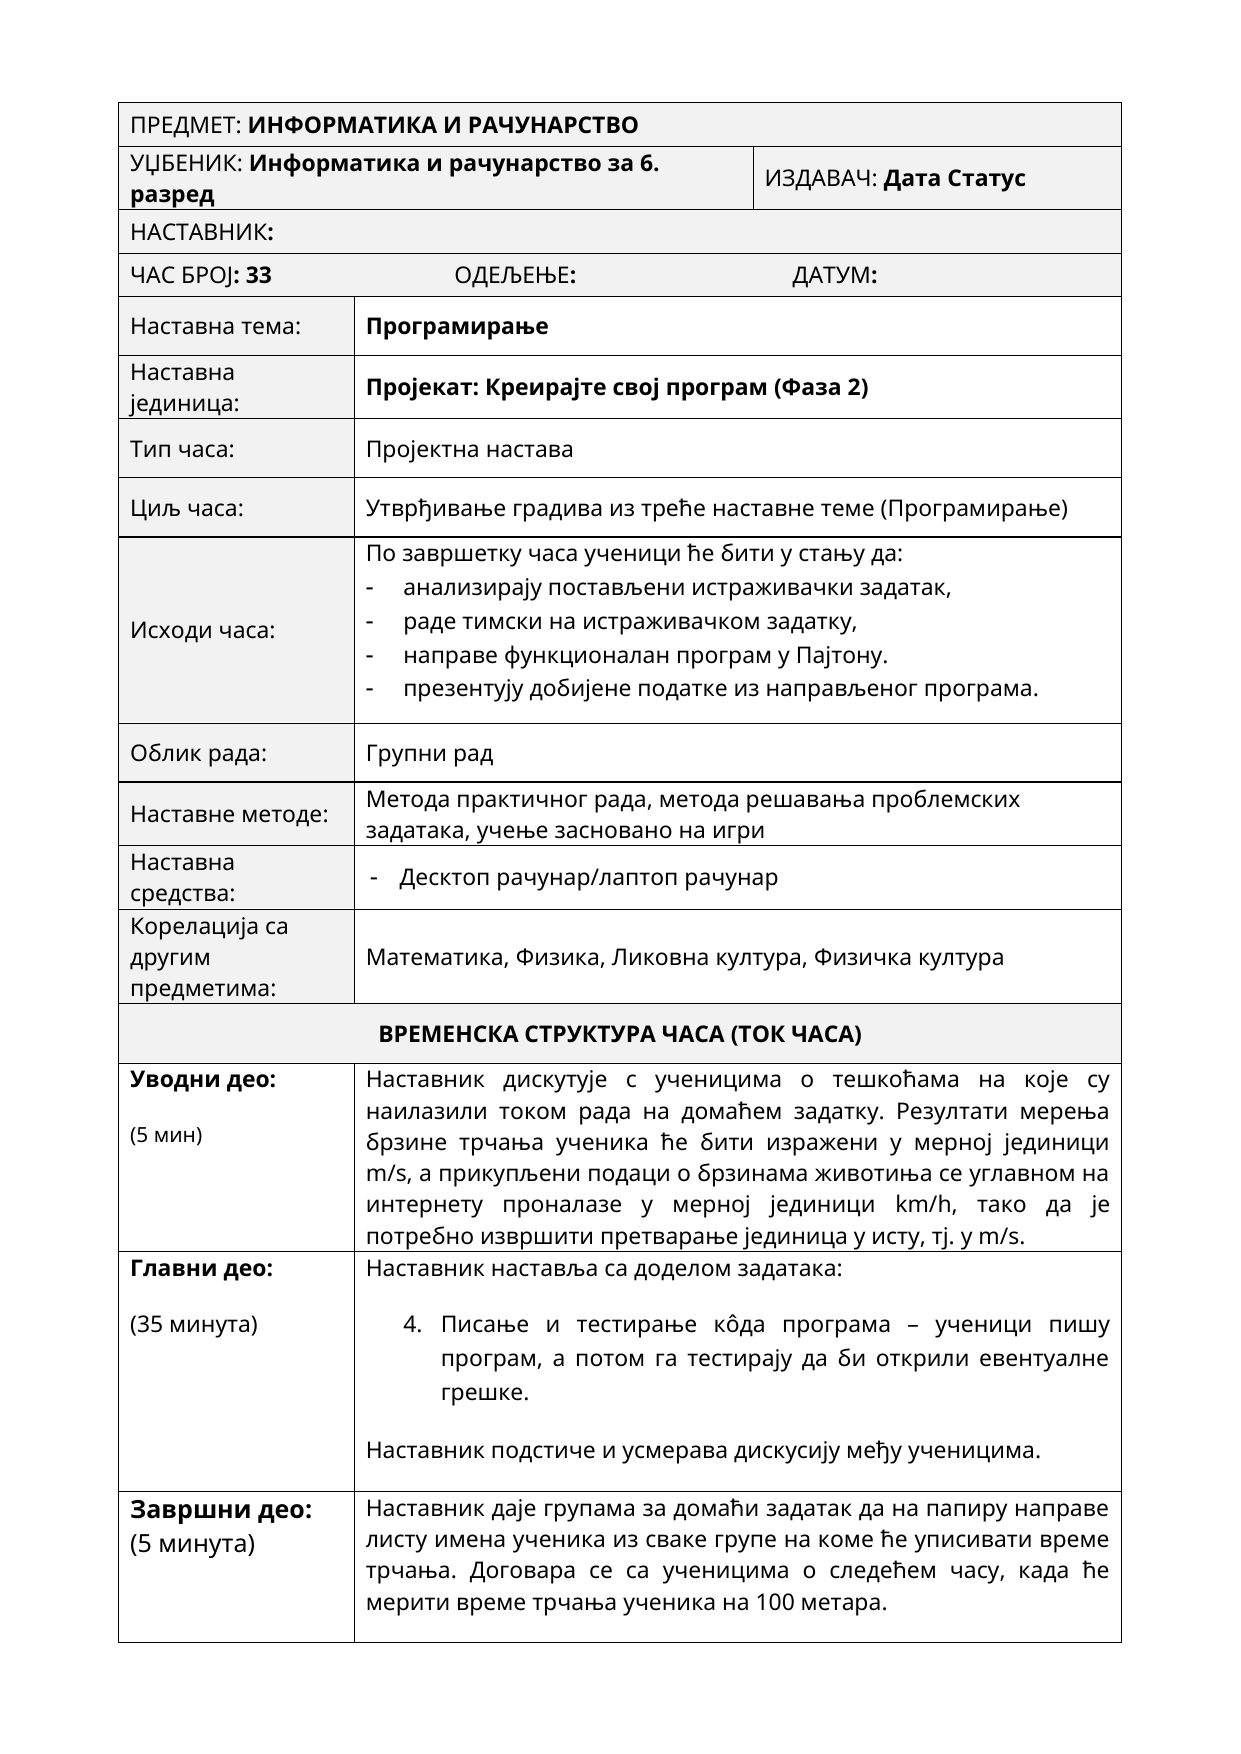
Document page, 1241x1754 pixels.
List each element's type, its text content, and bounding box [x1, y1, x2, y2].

table_cell Главни део: (35 минута) [119, 1252, 354, 1491]
table_cell УЏБЕНИК: Информатика и рачунарство за 6. разред [119, 147, 753, 209]
table_cell Наставна средства: [119, 846, 354, 908]
table_cell Наставна јединица: [119, 356, 354, 418]
table_cell ВРЕМЕНСКА СТРУКТУРА ЧАСА (ТОК ЧАСА) [119, 1004, 1121, 1062]
table_cell По завршетку часа ученици ће бити у стању да: анализирају постављени истраживачки задатак, раде тимски на истраживачком задатку, направе функционалан програм у Пајтону. презентују добијене податке из направљеног програма. [355, 538, 1121, 722]
table_cell Исходи часа: [119, 538, 354, 722]
table_cell ЧАС БРОЈ: 33 [119, 254, 443, 296]
table_cell Математика, Физика, Ликовна култура, Физичка култура [355, 910, 1121, 1003]
table_cell Корелација са другим предметима: [119, 910, 354, 1003]
table_cell Наставник наставља са доделом задатака: Писање и тестирање кôда програма – ученици пишу програм, а потом га тестирају да би открили евентуалне грешке. Наставник подстиче и усмерава дискусију међу ученицима. [355, 1252, 1121, 1491]
table_header ПРЕДМЕТ: ИНФОРМАТИКА И РАЧУНАРСТВО [119, 103, 1121, 146]
table_cell Програмирање [355, 297, 1121, 355]
table_cell Групни рад [355, 724, 1121, 781]
table_cell Уводни део: (5 мин) [119, 1064, 354, 1251]
table_cell Наставна тема: [119, 297, 354, 355]
table_cell Завршни део: (5 минута) [119, 1492, 354, 1642]
table_cell Тип часа: [119, 419, 354, 477]
table_cell ДАТУМ: [781, 254, 1121, 296]
table_cell Пројектна настава [355, 419, 1121, 477]
table_cell Циљ часа: [119, 478, 354, 536]
table_cell Пројекат: Креирајте свој програм (Фаза 2) [355, 356, 1121, 418]
table_cell ОДЕЉЕЊЕ: [443, 254, 781, 296]
table_cell Облик рада: [119, 724, 354, 781]
table_cell Наставник дискутује с ученицима о тешкоћама на које су наилазили током рада на домаћем задатку. Резултати мерења брзине трчања ученика ће бити изражени у мерној јединици m/s, а прикупљени подаци о брзинама животиња се углавном на интернету проналазе у мерној јединици km/h, тако да је потребно извршити претварање јединица у исту, тј. у m/s. [355, 1064, 1121, 1251]
table_cell Утврђивање градива из треће наставне теме (Програмирање) [355, 478, 1121, 536]
table_cell ИЗДАВАЧ: Дата Статус [754, 147, 1121, 209]
table_cell Наставник даје групама за домаћи задатак да на папиру направе листу имена ученика из сваке групе на коме ће уписивати време трчања. Договара се са ученицима о следећем часу, када ће мерити време трчања ученика на 100 метара. [355, 1492, 1121, 1642]
table_cell Наставне методе: [119, 783, 354, 845]
table_cell Метода практичног рада, метода решавања проблемских задатака, учење засновано на игри [355, 783, 1121, 845]
table_cell Десктоп рачунар/лаптоп рачунар [355, 846, 1121, 908]
table_cell НАСТАВНИК: [119, 210, 1121, 253]
